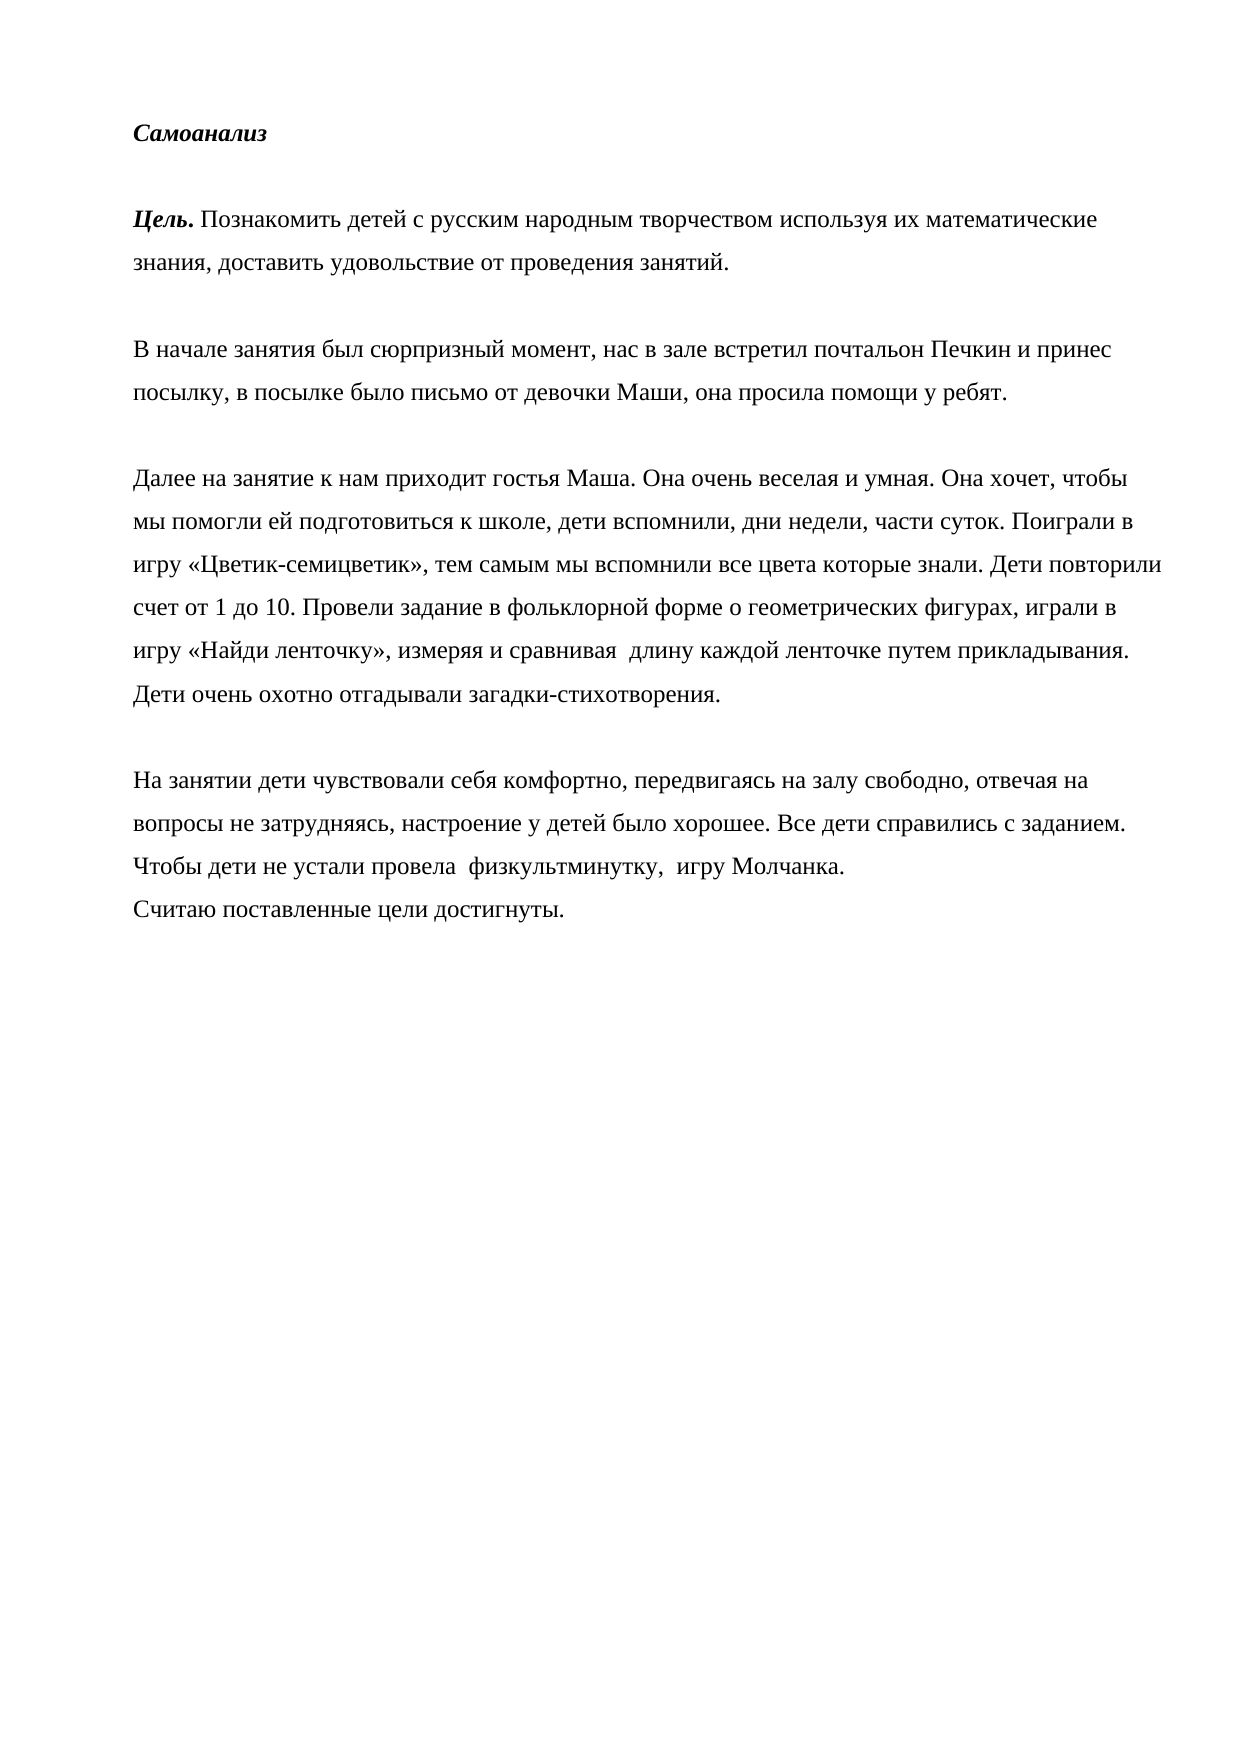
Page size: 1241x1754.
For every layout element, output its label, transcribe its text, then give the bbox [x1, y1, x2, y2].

text В начале занятия был сюрпризный момент, нас в зале встретил почтальон Печкин и принес посылку, в посылке было письмо от девочки Маши, она просила помощи у ребят. [133, 334, 1167, 406]
text Далее на занятие к нам приходит гостья Маша. Она очень веселая и умная. Она хочет, чтобы мы помогли ей подготовиться к школе, дети вспомнили, дни недели, части суток. Поиграли в игру «Цветик-семицветик», тем самым мы вспомнили все цвета которые знали. Дети повторили счет от 1 до 10. Провели задание в фольклорной форме о геометрических фигурах, играли в игру «Найди ленточку», измеряя и сравнивая длину каждой ленточке путем прикладывания. Дети очень охотно отгадывали загадки-стихотворения. [133, 463, 1167, 707]
text Самоанализ Цель. Познакомить детей с русским народным творчеством используя их математические знания, доставить удовольствие от проведения занятий. [133, 118, 1167, 276]
text На занятии дети чувствовали себя комфортно, передвигаясь на залу свободно, отвечая на вопросы не затрудняясь, настроение у детей было хорошее. Все дети справились с заданием. Чтобы дети не устали провела физкультминутку, игру Молчанка. [133, 722, 1167, 880]
text Считаю поставленные цели достигнуты. [133, 894, 1167, 923]
